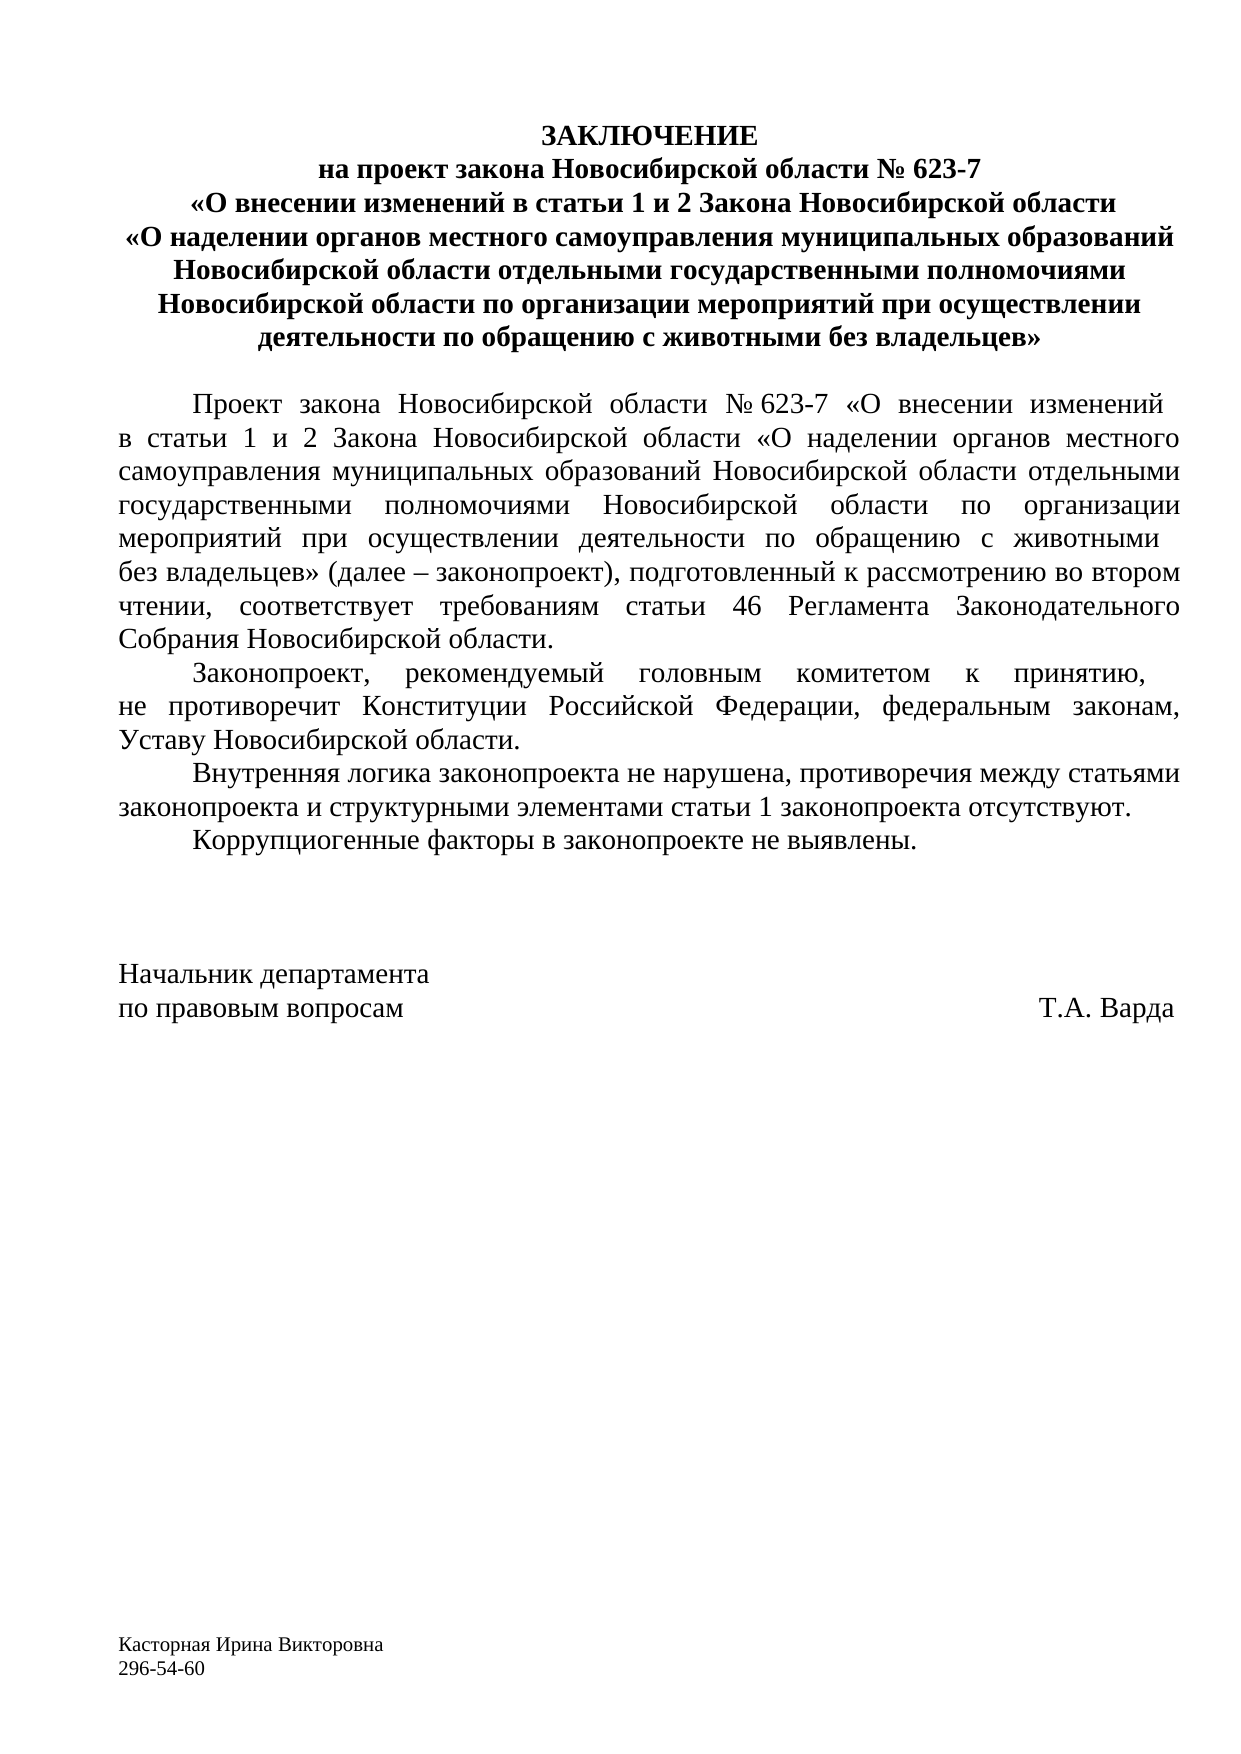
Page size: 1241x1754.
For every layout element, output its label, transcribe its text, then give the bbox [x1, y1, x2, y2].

text на проект закона Новосибирской области № 623-7 [118, 152, 1181, 185]
text Внутренняя логика законопроекта не нарушена, противоречия между статьями законопроекта и структурными элементами статьи 1 законопроекта отсутствуют. [118, 755, 1181, 822]
text «О внесении изменений в статьи 1 и 2 Закона Новосибирской области [118, 185, 1181, 219]
text Законопроект, рекомендуемый головным комитетом к принятию, не противоречит Конституции Российской Федерации, федеральным законам, Уставу Новосибирской области. [118, 655, 1181, 755]
text Коррупциогенные факторы в законопроекте не выявлены. [118, 822, 1181, 856]
text Начальник департамента [118, 957, 1181, 990]
text «О наделении органов местного самоуправления муниципальных образований Новосибирской области отдельными государственными полномочиями Новосибирской области по организации мероприятий при осуществлении деятельности по обращению с животными без владельцев» [118, 219, 1181, 353]
text по правовым вопросам Т.А. Варда [118, 990, 1181, 1024]
text Проект закона Новосибирской области № 623-7 «О внесении изменений в статьи 1 и 2 Закона Новосибирской области «О наделении органов местного самоуправления муниципальных образований Новосибирской области отдельными государственными полномочиями Новосибирской области по организации мероприятий при осуществлении деятельности по обращению с животными без владельцев» (далее – законопроект), подготовленный к рассмотрению во втором чтении, соответствует требованиям статьи 46 Регламента Законодательного Собрания Новосибирской области. [118, 386, 1181, 655]
text ЗАКЛЮЧЕНИЕ [118, 118, 1181, 152]
